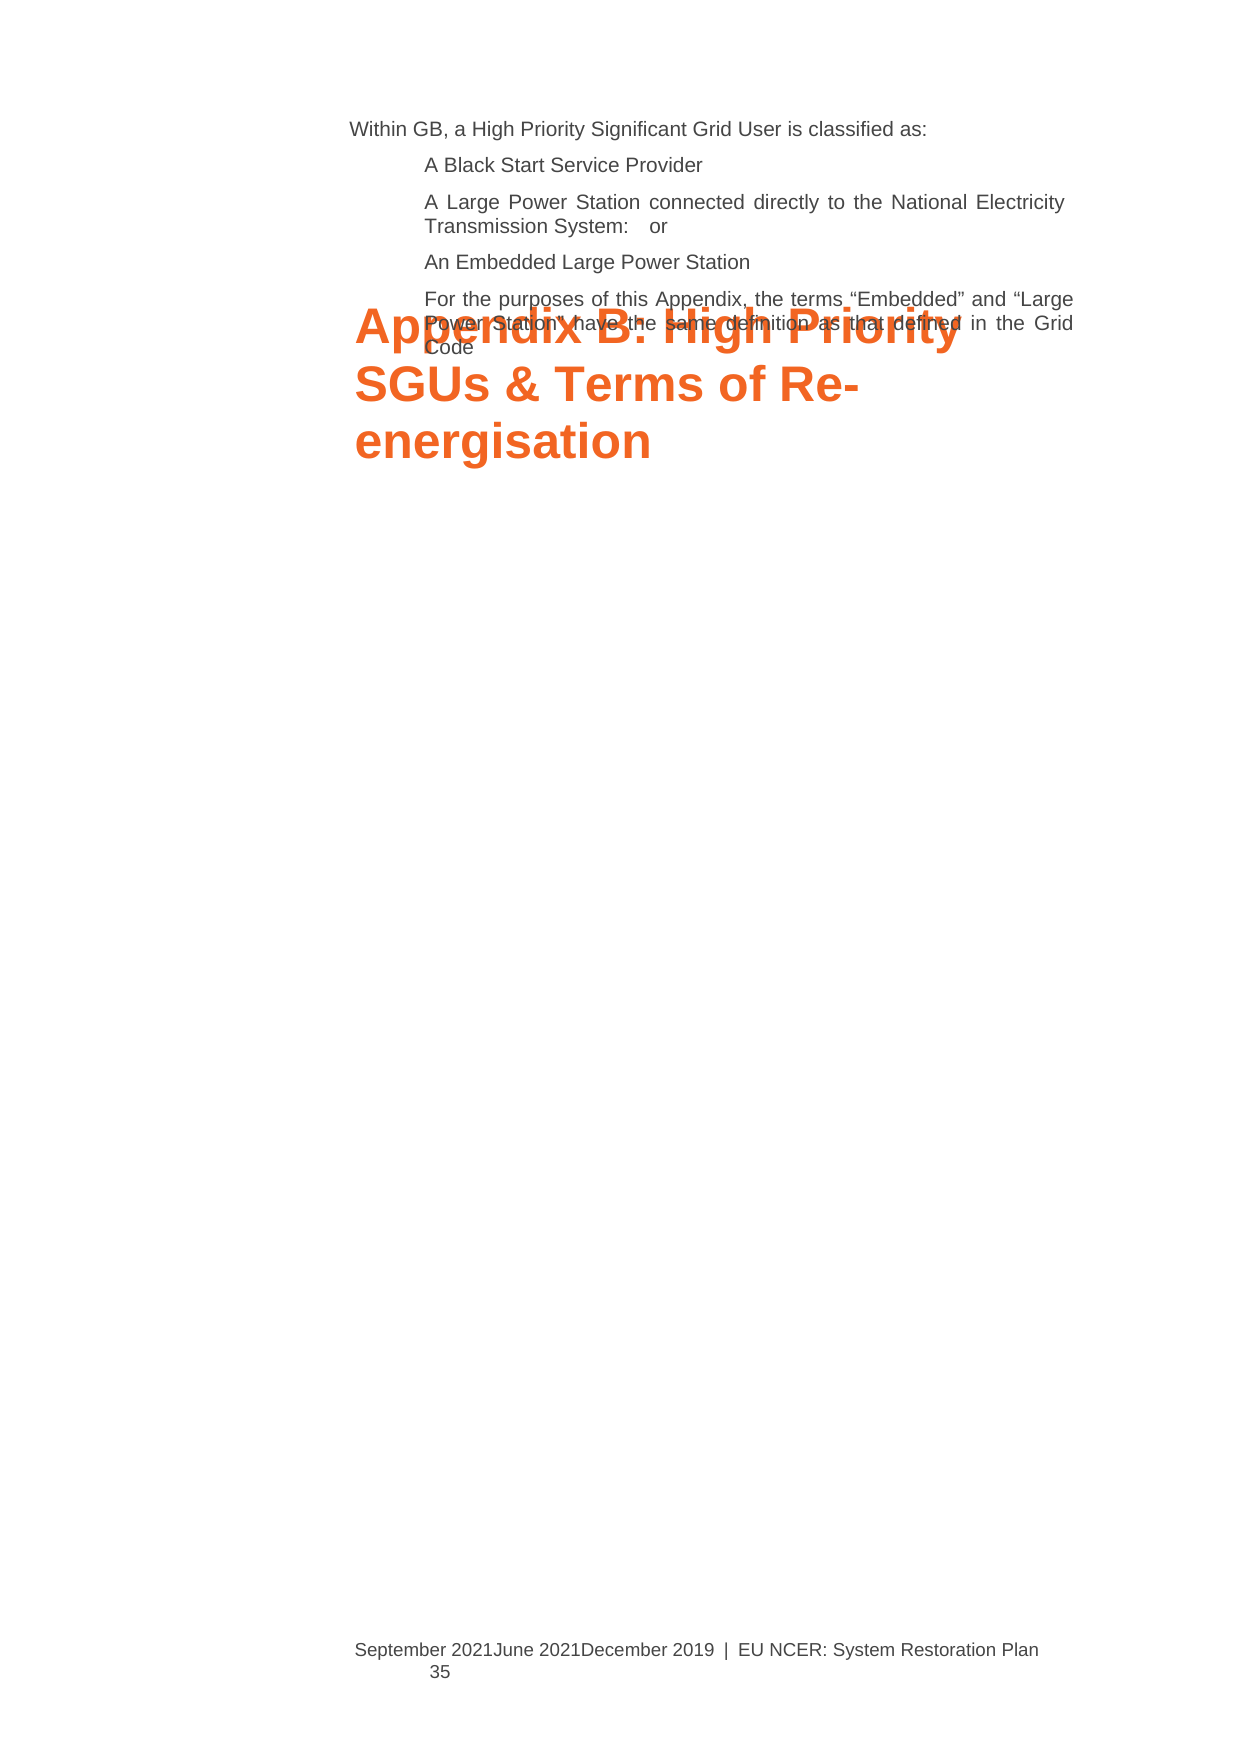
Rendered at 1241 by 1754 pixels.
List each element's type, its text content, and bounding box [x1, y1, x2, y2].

text An Embedded Large Power Station [349, 250, 1074, 274]
text For the purposes of this Appendix, the terms “Embedded” and “Large Power Station” have the same definition as that defined in the Grid Code [424, 287, 1074, 358]
text A Black Start Service Provider [349, 153, 1074, 177]
text A Large Power Station connected directly to the National Electricity Transmission System: or [349, 190, 1074, 238]
text Within GB, a High Priority Significant Grid User is classified as: [349, 117, 1074, 141]
title Appendix B: High Priority SGUs & Terms of Re-energisation [354, 297, 977, 469]
